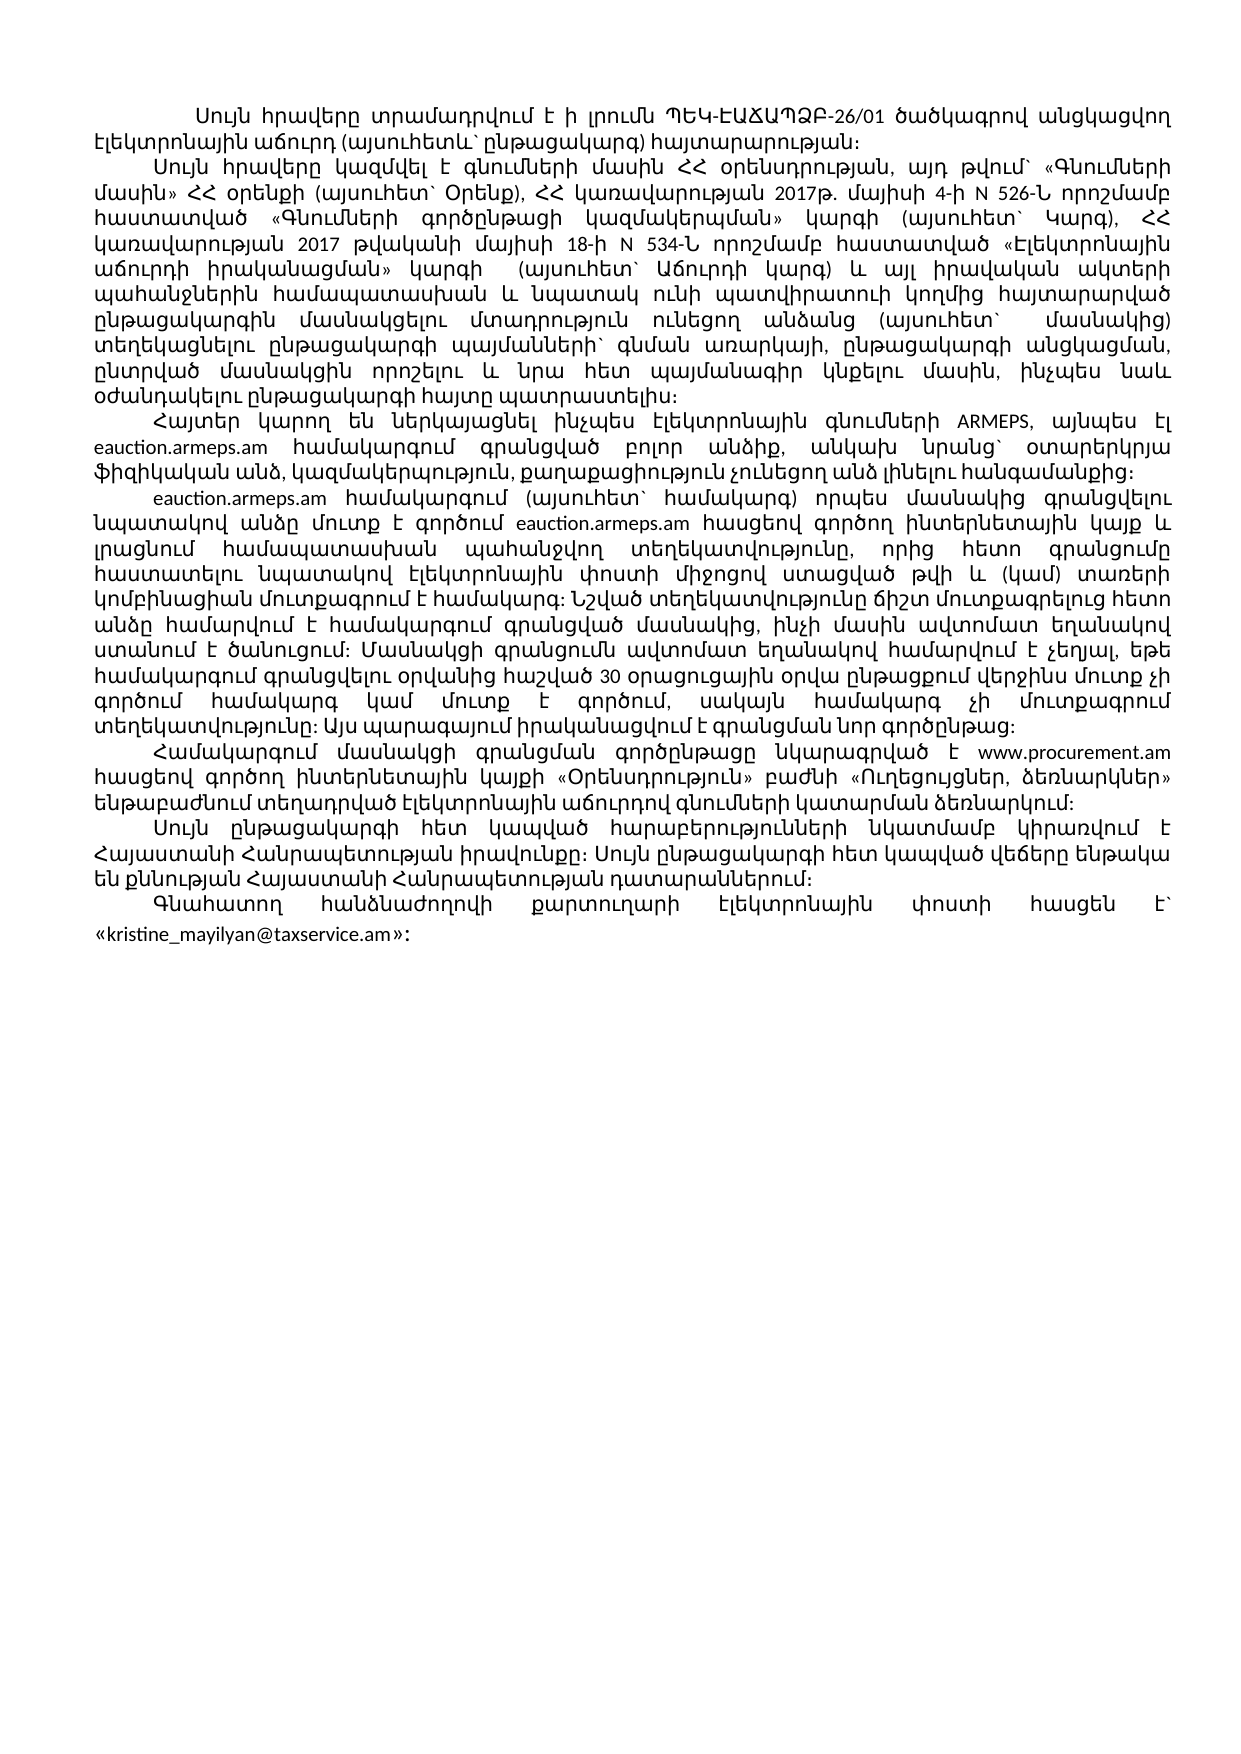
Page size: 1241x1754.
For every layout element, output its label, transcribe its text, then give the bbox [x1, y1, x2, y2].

text Սույն ընթացակարգի հետ կապված հարաբերությունների նկատմամբ կիրառվում է Հայաստանի Հանրապետության իրավունքը։ Սույն ընթացակարգի հետ կապված վեճերը ենթակա են քննության Հայաստանի Հանրապետության դատարաններում։ [94, 815, 1171, 892]
text Գնահատող հանձնաժողովի քարտուղարի էլեկտրոնային փոստի հասցեն է` «kristine_mayilyan@taxservice.am»: [94, 892, 1171, 948]
text Սույն հրավերը տրամադրվում է ի լրումն ՊԵԿ-ԷԱՃԱՊՁԲ-26/01 ծածկագրով անցկացվող էլեկտրոնային աճուրդ (այսուհետև` ընթացակարգ) հայտարարության։ [94, 104, 1171, 154]
text Սույն հրավերը կազմվել է գնումների մասին ՀՀ օրենսդրության, այդ թվում` «Գնումների մասին» ՀՀ օրենքի (այսուհետ` Օրենք), ՀՀ կառավարության 2017թ. մայիսի 4-ի N 526-Ն որոշմամբ հաստատված «Գնումների գործընթացի կազմակերպման» կարգի (այսուհետ` Կարգ), ՀՀ կառավարության 2017 թվականի մայիսի 18-ի N 534-Ն որոշմամբ հաստատված «Էլեկտրոնային աճուրդի իրականացման» կարգի (այսուհետ` Աճուրդի կարգ) և այլ իրավական ակտերի պահանջներին համապատասխան և նպատակ ունի պատվիրատուի կողմից հայտարարված ընթացակարգին մասնակցելու մտադրություն ունեցող անձանց (այսուհետ` մասնակից) տեղեկացնելու ընթացակարգի պայմանների` գնման առարկայի, ընթացակարգի անցկացման, ընտրված մասնակցին որոշելու և նրա հետ պայմանագիր կնքելու մասին, ինչպես նաև օժանդակելու ընթացակարգի հայտը պատրաստելիս։ [94, 154, 1171, 409]
text Համակարգում մասնակցի գրանցման գործընթացը նկարագրված է www.procurement.am հասցեով գործող ինտերնետային կայքի «Օրենսդրություն» բաժնի «Ուղեցույցներ, ձեռնարկներ» ենթաբաժնում տեղադրված էլեկտրոնային աճուրդով գնումների կատարման ձեռնարկում: [94, 739, 1171, 815]
text Հայտեր կարող են ներկայացնել ինչպես էլեկտրոնային գնումների ARMEPS, այնպես էլ eauction.armeps.am համակարգում գրանցված բոլոր անձիք, անկախ նրանց` օտարերկրյա ֆիզիկական անձ, կազմակերպություն, քաղաքացիություն չունեցող անձ լինելու հանգամանքից։ [94, 409, 1171, 485]
text eauction.armeps.am համակարգում (այսուհետ` համակարգ) որպես մասնակից գրանցվելու նպատակով անձը մուտք է գործում eauction.armeps.am հասցեով գործող ինտերնետային կայք և լրացնում համապատասխան պահանջվող տեղեկատվությունը, որից հետո գրանցումը հաստատելու նպատակով էլեկտրոնային փոստի միջոցով ստացված թվի և (կամ) տառերի կոմբինացիան մուտքագրում է համակարգ: Նշված տեղեկատվությունը ճիշտ մուտքագրելուց հետո անձը համարվում է համակարգում գրանցված մասնակից, ինչի մասին ավտոմատ եղանակով ստանում է ծանուցում: Մասնակցի գրանցումն ավտոմատ եղանակով համարվում է չեղյալ, եթե համակարգում գրանցվելու օրվանից հաշված 30 օրացուցային օրվա ընթացքում վերջինս մուտք չի գործում համակարգ կամ մուտք է գործում, սակայն համակարգ չի մուտքագրում տեղեկատվությունը: Այս պարագայում իրականացվում է գրանցման նոր գործընթաց: [94, 485, 1171, 739]
